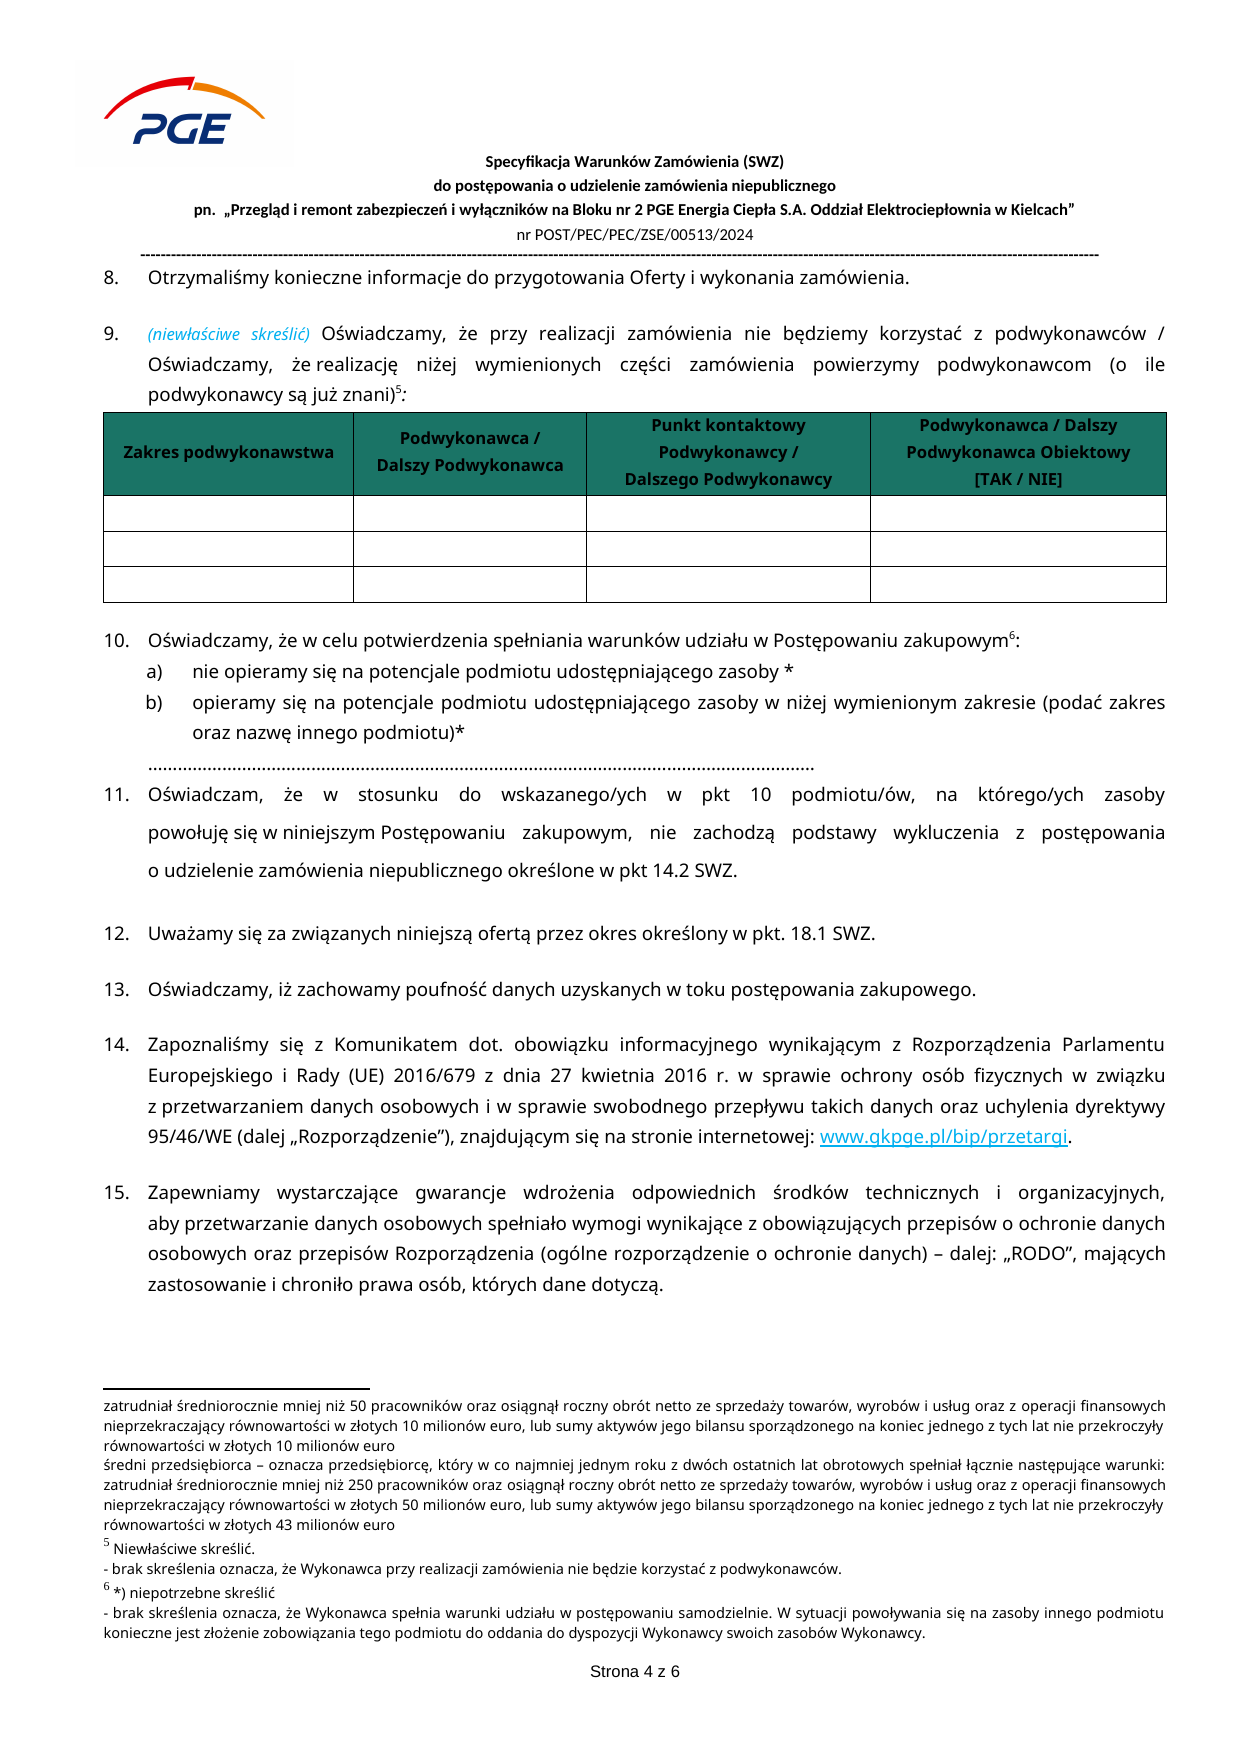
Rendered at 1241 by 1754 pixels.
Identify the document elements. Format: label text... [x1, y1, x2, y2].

table_cell [587, 496, 870, 531]
table_cell [871, 532, 1166, 566]
text ……………………………………………………………………………………………………………………… [148, 750, 1166, 776]
list Oświadczamy, iż zachowamy poufność danych uzyskanych w toku postępowania zakupowego. [103, 976, 1166, 1002]
table_cell [871, 567, 1166, 602]
table_cell [104, 496, 353, 531]
list Oświadczam, że w stosunku do wskazanego/ych w pkt 10 podmiotu/ów, na którego/ych zasoby powołuję się w niniejszym Postępowaniu zakupowym, nie zachodzą podstawy wykluczenia z postępowania o udzielenie zamówienia niepublicznego określone w pkt 14.2 SWZ. [103, 781, 1166, 883]
table_header Punkt kontaktowy Podwykonawcy / Dalszego Podwykonawcy [587, 413, 870, 495]
list Zapewniamy wystarczające gwarancje wdrożenia odpowiednich środków technicznych i organizacyjnych, aby przetwarzanie danych osobowych spełniało wymogi wynikające z obowiązujących przepisów o ochronie danych osobowych oraz przepisów Rozporządzenia (ogólne rozporządzenie o ochronie danych) – dalej: „RODO”, mających zastosowanie i chroniło prawa osób, których dane dotyczą. [103, 1179, 1166, 1297]
table_header Podwykonawca / Dalszy Podwykonawca Obiektowy [TAK / NIE] [871, 413, 1166, 495]
list Otrzymaliśmy konieczne informacje do przygotowania Oferty i wykonania zamówienia. [103, 264, 1166, 290]
list (niewłaściwe skreślić) Oświadczamy, że przy realizacji zamówienia nie będziemy korzystać z podwykonawców / Oświadczamy, że realizację niżej wymienionych części zamówienia powierzymy podwykonawcom (o ile podwykonawcy są już znani): [103, 320, 1166, 407]
table_header Podwykonawca / Dalszy Podwykonawca [354, 413, 586, 495]
table_cell [354, 532, 586, 566]
table_cell [871, 496, 1166, 531]
list nie opieramy się na potencjale podmiotu udostępniającego zasoby * [162, 658, 1166, 684]
list Uważamy się za związanych niniejszą ofertą przez okres określony w pkt. 18.1 SWZ. [103, 921, 1166, 946]
table_cell [354, 567, 586, 602]
list Zapoznaliśmy się z Komunikatem dot. obowiązku informacyjnego wynikającym z Rozporządzenia Parlamentu Europejskiego i Rady (UE) 2016/679 z dnia 27 kwietnia 2016 r. w sprawie ochrony osób fizycznych w związku z przetwarzaniem danych osobowych i w sprawie swobodnego przepływu takich danych oraz uchylenia dyrektywy 95/46/WE (dalej „Rozporządzenie”), znajdującym się na stronie internetowej: www.gkpge.pl/bip/przetargi. [103, 1032, 1166, 1149]
table_cell [587, 567, 870, 602]
table_cell [587, 532, 870, 566]
table_cell [104, 532, 353, 566]
table_cell [354, 496, 586, 531]
picture [75, 60, 294, 167]
table_cell [104, 567, 353, 602]
list Oświadczamy, że w celu potwierdzenia spełniania warunków udziału w Postępowaniu zakupowym: [103, 628, 1166, 653]
table_header Zakres podwykonawstwa [104, 413, 353, 495]
list opieramy się na potencjale podmiotu udostępniającego zasoby w niżej wymienionym zakresie (podać zakres oraz nazwę innego podmiotu)* [162, 689, 1166, 745]
